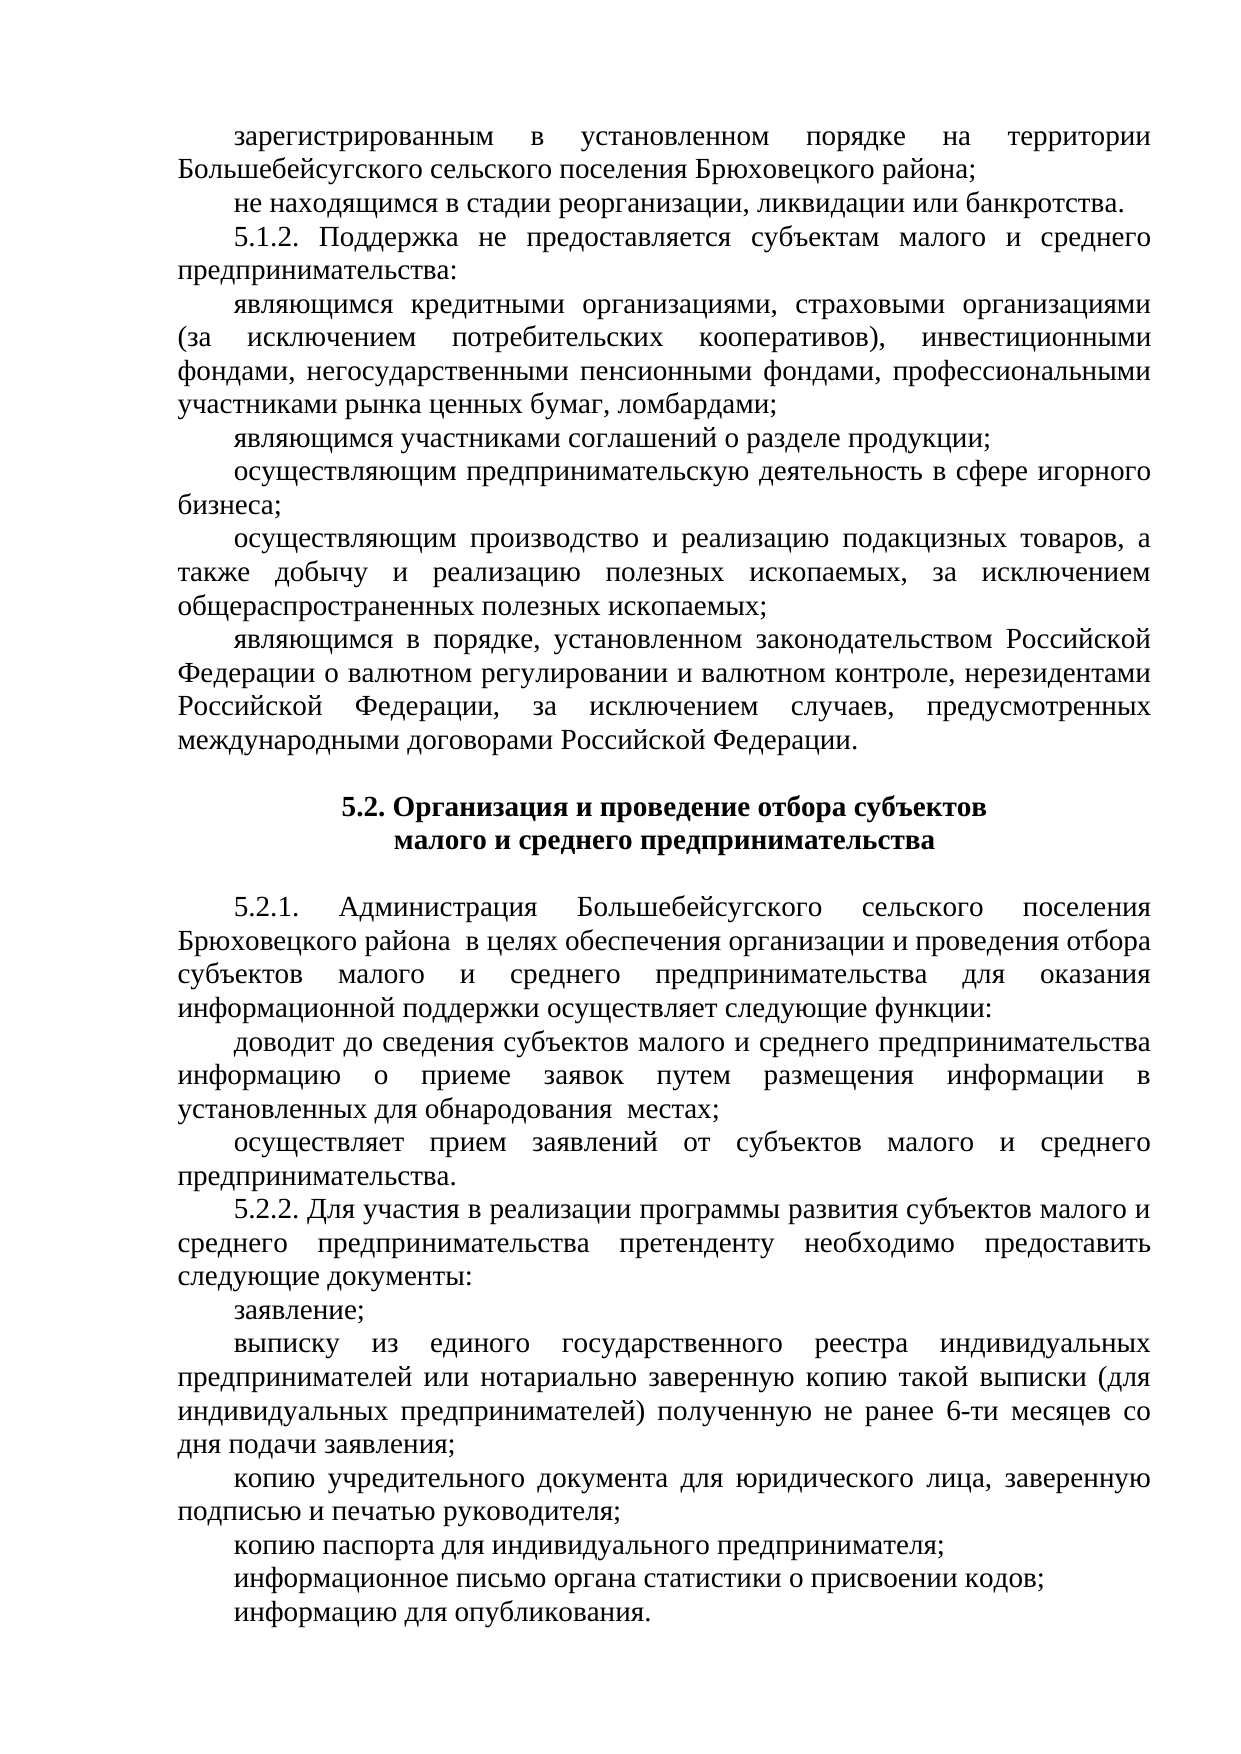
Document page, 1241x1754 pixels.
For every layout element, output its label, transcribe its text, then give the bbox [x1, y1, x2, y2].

text осуществляющим производство и реализацию подакцизных товаров, а также добычу и реализацию полезных ископаемых, за исключением общераспространенных полезных ископаемых; [177, 521, 1152, 621]
text доводит до сведения субъектов малого и среднего предпринимательства информацию о приеме заявок путем размещения информации в установленных для обнародования местах; [177, 1024, 1152, 1124]
text выписку из единого государственного реестра индивидуальных предпринимателей или нотариально заверенную копию такой выписки (для индивидуальных предпринимателей) полученную не ранее 6-ти месяцев со дня подачи заявления; [177, 1326, 1152, 1460]
text 5.1.2. Поддержка не предоставляется субъектам малого и среднего предпринимательства: [177, 219, 1152, 286]
text являющимся в порядке, установленном законодательством Российской Федерации о валютном регулировании и валютном контроле, нерезидентами Российской Федерации, за исключением случаев, предусмотренных международными договорами Российской Федерации. [177, 621, 1152, 755]
text осуществляющим предпринимательскую деятельность в сфере игорного бизнеса; [177, 453, 1152, 521]
text зарегистрированным в установленном порядке на территории Большебейсугского сельского поселения Брюховецкого района; [177, 118, 1152, 185]
text копию паспорта для индивидуального предпринимателя; [177, 1527, 1152, 1560]
text малого и среднего предпринимательства [177, 822, 1152, 856]
text заявление; [177, 1292, 1152, 1326]
text не находящимся в стадии реорганизации, ликвидации или банкротства. [177, 185, 1152, 219]
text 5.2.1. Администрация Большебейсугского сельского поселения Брюховецкого района в целях обеспечения организации и проведения отбора субъектов малого и среднего предпринимательства для оказания информационной поддержки осуществляет следующие функции: [177, 889, 1152, 1024]
text осуществляет прием заявлений от субъектов малого и среднего предпринимательства. [177, 1124, 1152, 1191]
text 5.2. Организация и проведение отбора субъектов [177, 789, 1152, 822]
text информационное письмо органа статистики о присвоении кодов; [177, 1560, 1152, 1594]
text являющимся кредитными организациями, страховыми организациями (за исключением потребительских кооперативов), инвестиционными фондами, негосударственными пенсионными фондами, профессиональными участниками рынка ценных бумаг, ломбардами; [177, 286, 1152, 420]
text являющимся участниками соглашений о разделе продукции; [177, 420, 1152, 453]
text 5.2.2. Для участия в реализации программы развития субъектов малого и среднего предпринимательства претенденту необходимо предоставить следующие документы: [177, 1191, 1152, 1292]
text информацию для опубликования. [177, 1594, 1152, 1627]
text копию учредительного документа для юридического лица, заверенную подписью и печатью руководителя; [177, 1460, 1152, 1527]
